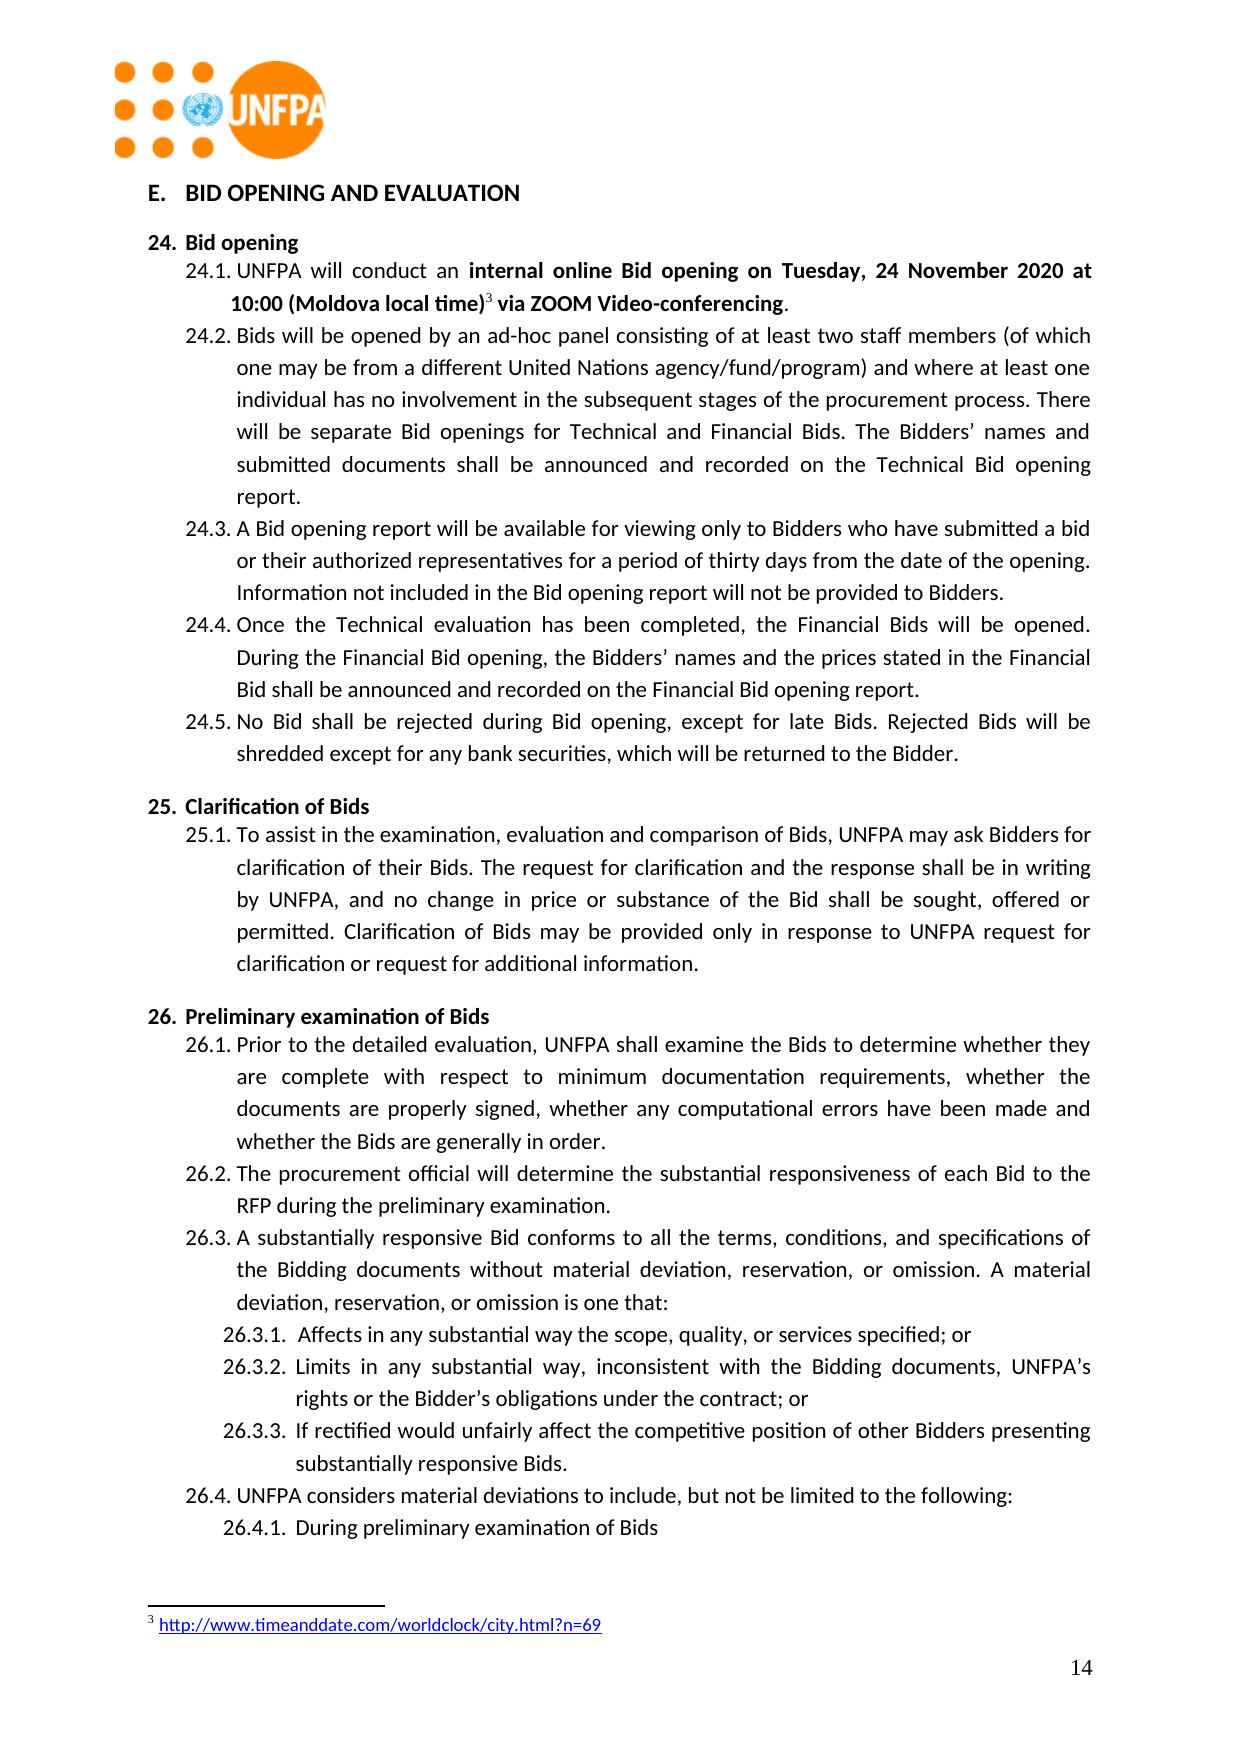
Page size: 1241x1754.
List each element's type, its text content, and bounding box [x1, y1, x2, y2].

subtitle Bid Opening and Evaluation [148, 177, 1092, 208]
list If rectified would unfairly affect the competitive position of other Bidders presenting substantially responsive Bids. [223, 1416, 1092, 1477]
list Limits in any substantial way, inconsistent with the Bidding documents, UNFPA’s rights or the Bidder’s obligations under the contract; or [223, 1352, 1092, 1412]
list A substantially responsive Bid conforms to all the terms, conditions, and specifications of the Bidding documents without material deviation, reservation, or omission. A material deviation, reservation, or omission is one that: [185, 1223, 1092, 1316]
list Prior to the detailed evaluation, UNFPA shall examine the Bids to determine whether they are complete with respect to minimum documentation requirements, whether the documents are properly signed, whether any computational errors have been made and whether the Bids are generally in order. [185, 1030, 1092, 1155]
picture [114, 61, 326, 159]
list No Bid shall be rejected during Bid opening, except for late Bids. Rejected Bids will be shredded except for any bank securities, which will be returned to the Bidder. [185, 707, 1092, 767]
list Affects in any substantial way the scope, quality, or services specified; or [223, 1320, 1092, 1348]
list The procurement official will determine the substantial responsiveness of each Bid to the RFP during the preliminary examination. [185, 1159, 1092, 1219]
subtitle Preliminary examination of Bids [148, 1002, 1092, 1030]
list UNFPA considers material deviations to include, but not be limited to the following: [185, 1481, 1092, 1509]
subtitle Clarification of Bids [148, 792, 1092, 820]
list UNFPA will conduct an internal online Bid opening on Tuesday, 24 November 2020 at 10:00 (Moldova local time) via ZOOM Video-conferencing. [185, 257, 1092, 317]
list To assist in the examination, evaluation and comparison of Bids, UNFPA may ask Bidders for clarification of their Bids. The request for clarification and the response shall be in writing by UNFPA, and no change in price or substance of the Bid shall be sought, offered or permitted. Clarification of Bids may be provided only in response to UNFPA request for clarification or request for additional information. [185, 820, 1092, 977]
list During preliminary examination of Bids [223, 1513, 1092, 1541]
list Bids will be opened by an ad-hoc panel consisting of at least two staff members (of which one may be from a different United Nations agency/fund/program) and where at least one individual has no involvement in the subsequent stages of the procurement process. There will be separate Bid openings for Technical and Financial Bids. The Bidders’ names and submitted documents shall be announced and recorded on the Technical Bid opening report. [185, 321, 1092, 510]
list Once the Technical evaluation has been completed, the Financial Bids will be opened. During the Financial Bid opening, the Bidders’ names and the prices stated in the Financial Bid shall be announced and recorded on the Financial Bid opening report. [185, 611, 1092, 703]
list A Bid opening report will be available for viewing only to Bidders who have submitted a bid or their authorized representatives for a period of thirty days from the date of the opening. Information not included in the Bid opening report will not be provided to Bidders. [185, 514, 1092, 606]
subtitle Bid opening [148, 228, 1092, 257]
